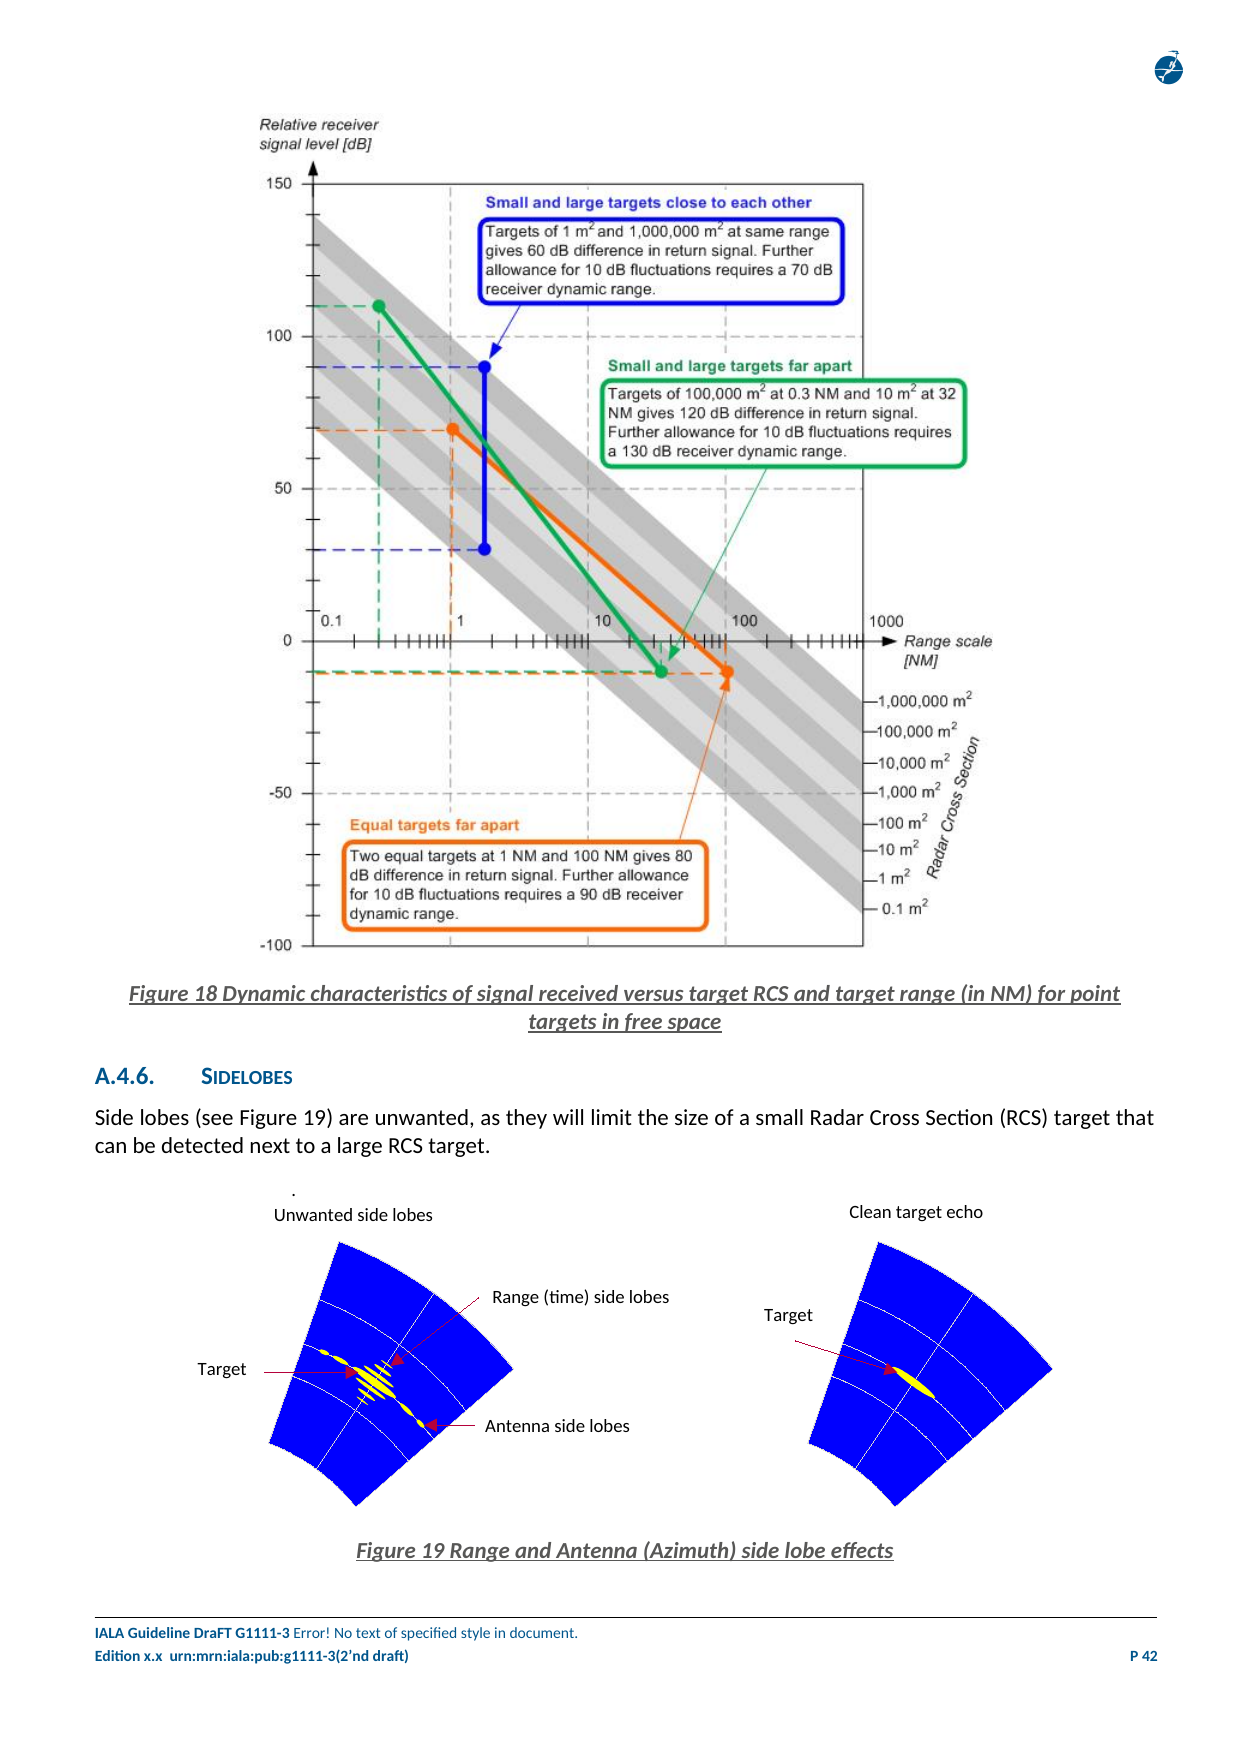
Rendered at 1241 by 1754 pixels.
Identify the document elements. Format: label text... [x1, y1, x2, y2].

text Figure Dynamic characteristics of signal received versus target RCS and target range (in NM) for point targets in free space [94, 979, 1157, 1035]
text Side lobes (see Figure 17) are unwanted, as they will limit the size of a small Radar Cross Section (RCS) target that can be detected next to a large RCS target. [94, 1103, 1157, 1159]
text Sidelobes [94, 1060, 1157, 1091]
picture [1123, 0, 1241, 119]
picture [259, 113, 993, 955]
text Figure Range and Antenna (Azimuth) side lobe effects [94, 1536, 1157, 1564]
